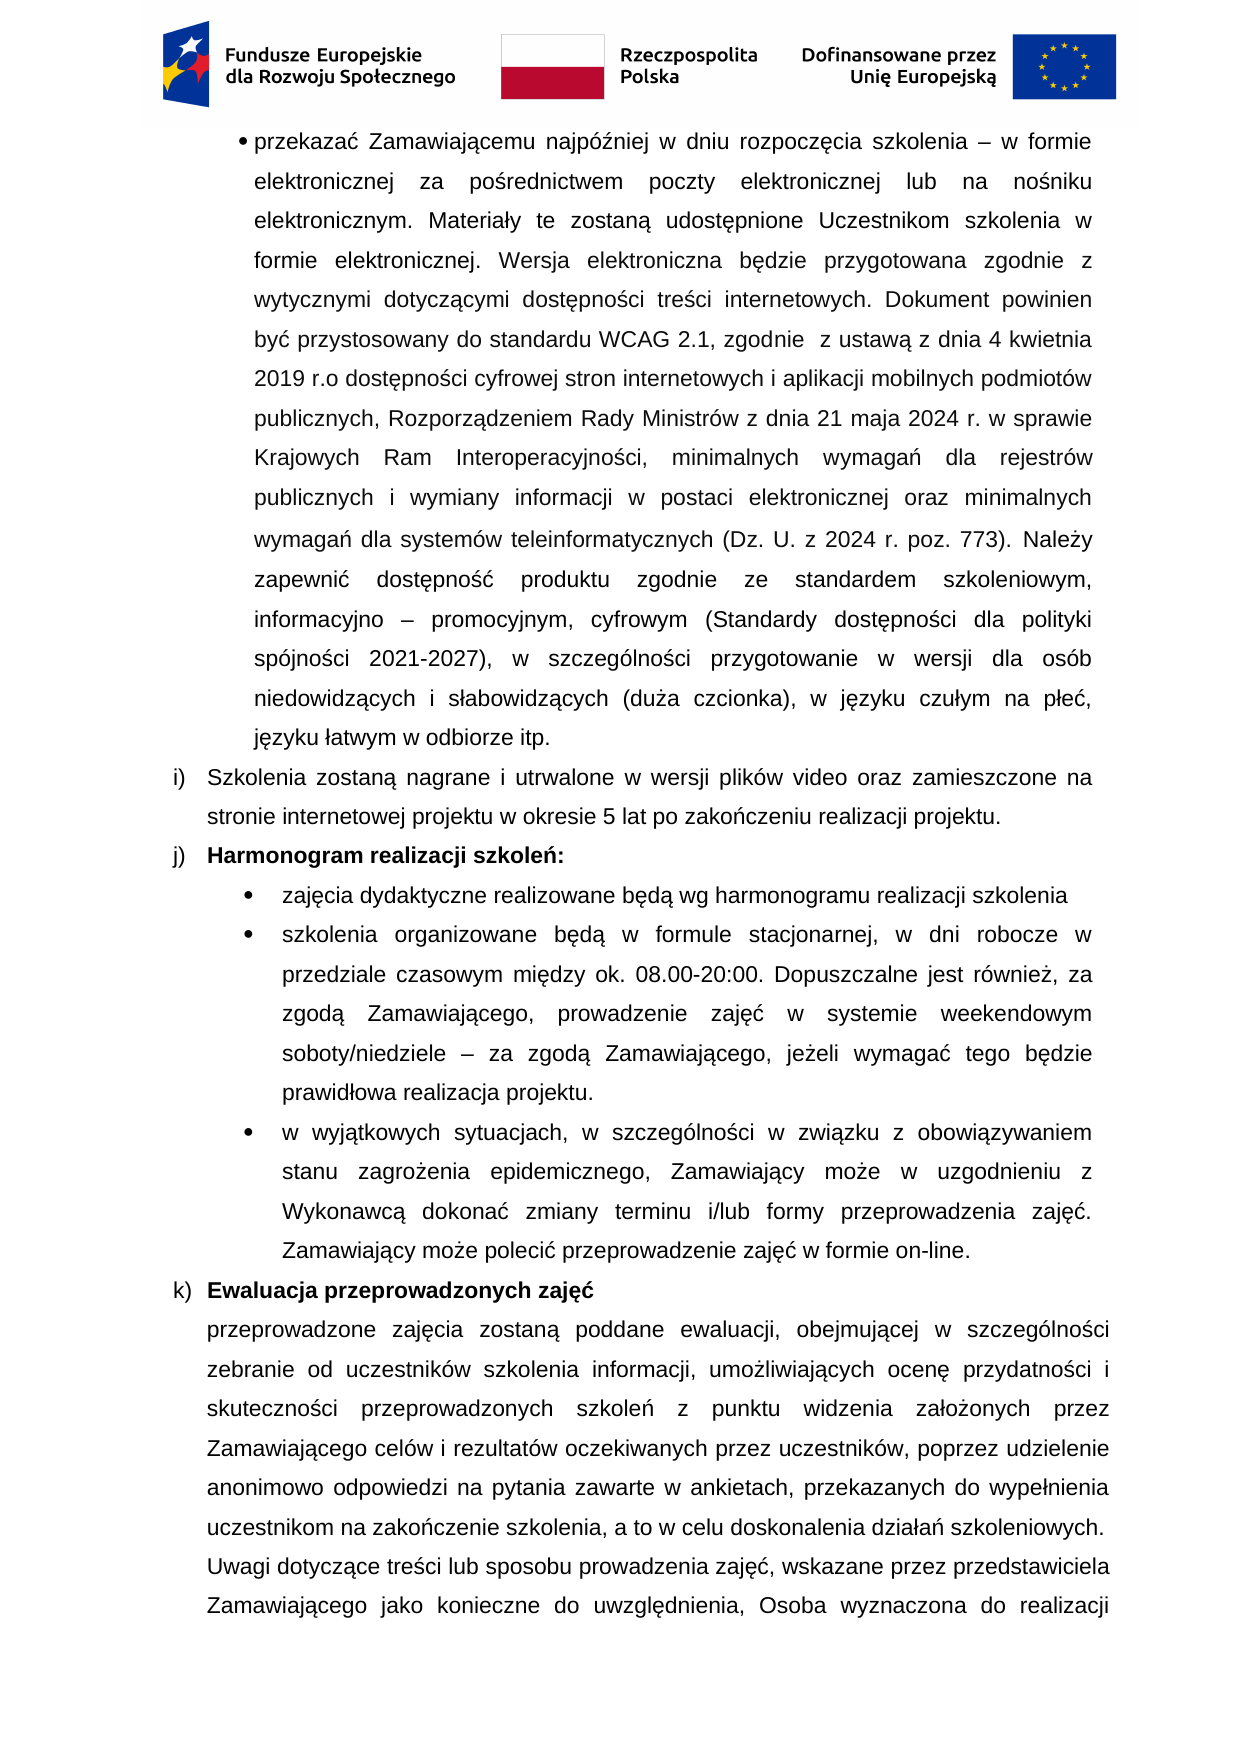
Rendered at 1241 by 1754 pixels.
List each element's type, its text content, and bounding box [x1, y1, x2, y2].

picture [140, 0, 1139, 129]
list w wyjątkowych sytuacjach, w szczególności w związku z obowiązywaniem stanu zagrożenia epidemicznego, Zamawiający może w uzgodnieniu z Wykonawcą dokonać zmiany terminu i/lub formy przeprowadzenia zajęć. Zamawiający może polecić przeprowadzenie zajęć w formie on-line. [244, 1119, 1093, 1263]
list szkolenia organizowane będą w formule stacjonarnej, w dni robocze w przedziale czasowym między ok. 08.00-20:00. Dopuszczalne jest również, za zgodą Zamawiającego, prowadzenie zajęć w systemie weekendowym soboty/niedziele – za zgodą Zamawiającego, jeżeli wymagać tego będzie prawidłowa realizacja projektu. [244, 921, 1093, 1106]
list przeprowadzone zajęcia zostaną poddane ewaluacji, obejmującej w szczególności zebranie od uczestników szkolenia informacji, umożliwiających ocenę przydatności i skuteczności przeprowadzonych szkoleń z punktu widzenia założonych przez Zamawiającego celów i rezultatów oczekiwanych przez uczestników, poprzez udzielenie anonimowo odpowiedzi na pytania zawarte w ankietach, przekazanych do wypełnienia uczestnikom na zakończenie szkolenia, a to w celu doskonalenia działań szkoleniowych. [207, 1316, 1110, 1540]
list zajęcia dydaktyczne realizowane będą wg harmonogramu realizacji szkolenia [244, 882, 1093, 908]
list Ewaluacja przeprowadzonych zajęć [173, 1277, 1173, 1303]
list Szkolenia zostaną nagrane i utrwalone w wersji plików video oraz zamieszczone na stronie internetowej projektu w okresie 5 lat po zakończeniu realizacji projektu. [173, 763, 1093, 829]
list przekazać Zamawiającemu najpóźniej w dniu rozpoczęcia szkolenia – w formie elektronicznej za pośrednictwem poczty elektronicznej lub na nośniku elektronicznym. Materiały te zostaną udostępnione Uczestnikom szkolenia w formie elektronicznej. Wersja elektroniczna będzie przygotowana zgodnie z wytycznymi dotyczącymi dostępności treści internetowych. Dokument powinien być przystosowany do standardu WCAG 2.1, zgodnie z ustawą z dnia 4 kwietnia 2019 r.o dostępności cyfrowej stron internetowych i aplikacji mobilnych podmiotów publicznych, Rozporządzeniem Rady Ministrów z dnia 21 maja 2024 r. w sprawie Krajowych Ram Interoperacyjności, minimalnych wymagań dla rejestrów publicznych i wymiany informacji w postaci elektronicznej oraz minimalnych wymagań dla systemów teleinformatycznych (Dz. U. z 2024 r. poz. 773). Należy zapewnić dostępność produktu zgodnie ze standardem szkoleniowym, informacyjno – promocyjnym, cyfrowym (Standardy dostępności dla polityki spójności 2021-2027), w szczególności przygotowanie w wersji dla osób niedowidzących i słabowidzących (duża czcionka), w języku czułym na płeć, języku łatwym w odbiorze itp. [239, 129, 1093, 750]
list Harmonogram realizacji szkoleń: [173, 842, 1093, 869]
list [207, 1553, 1110, 1619]
